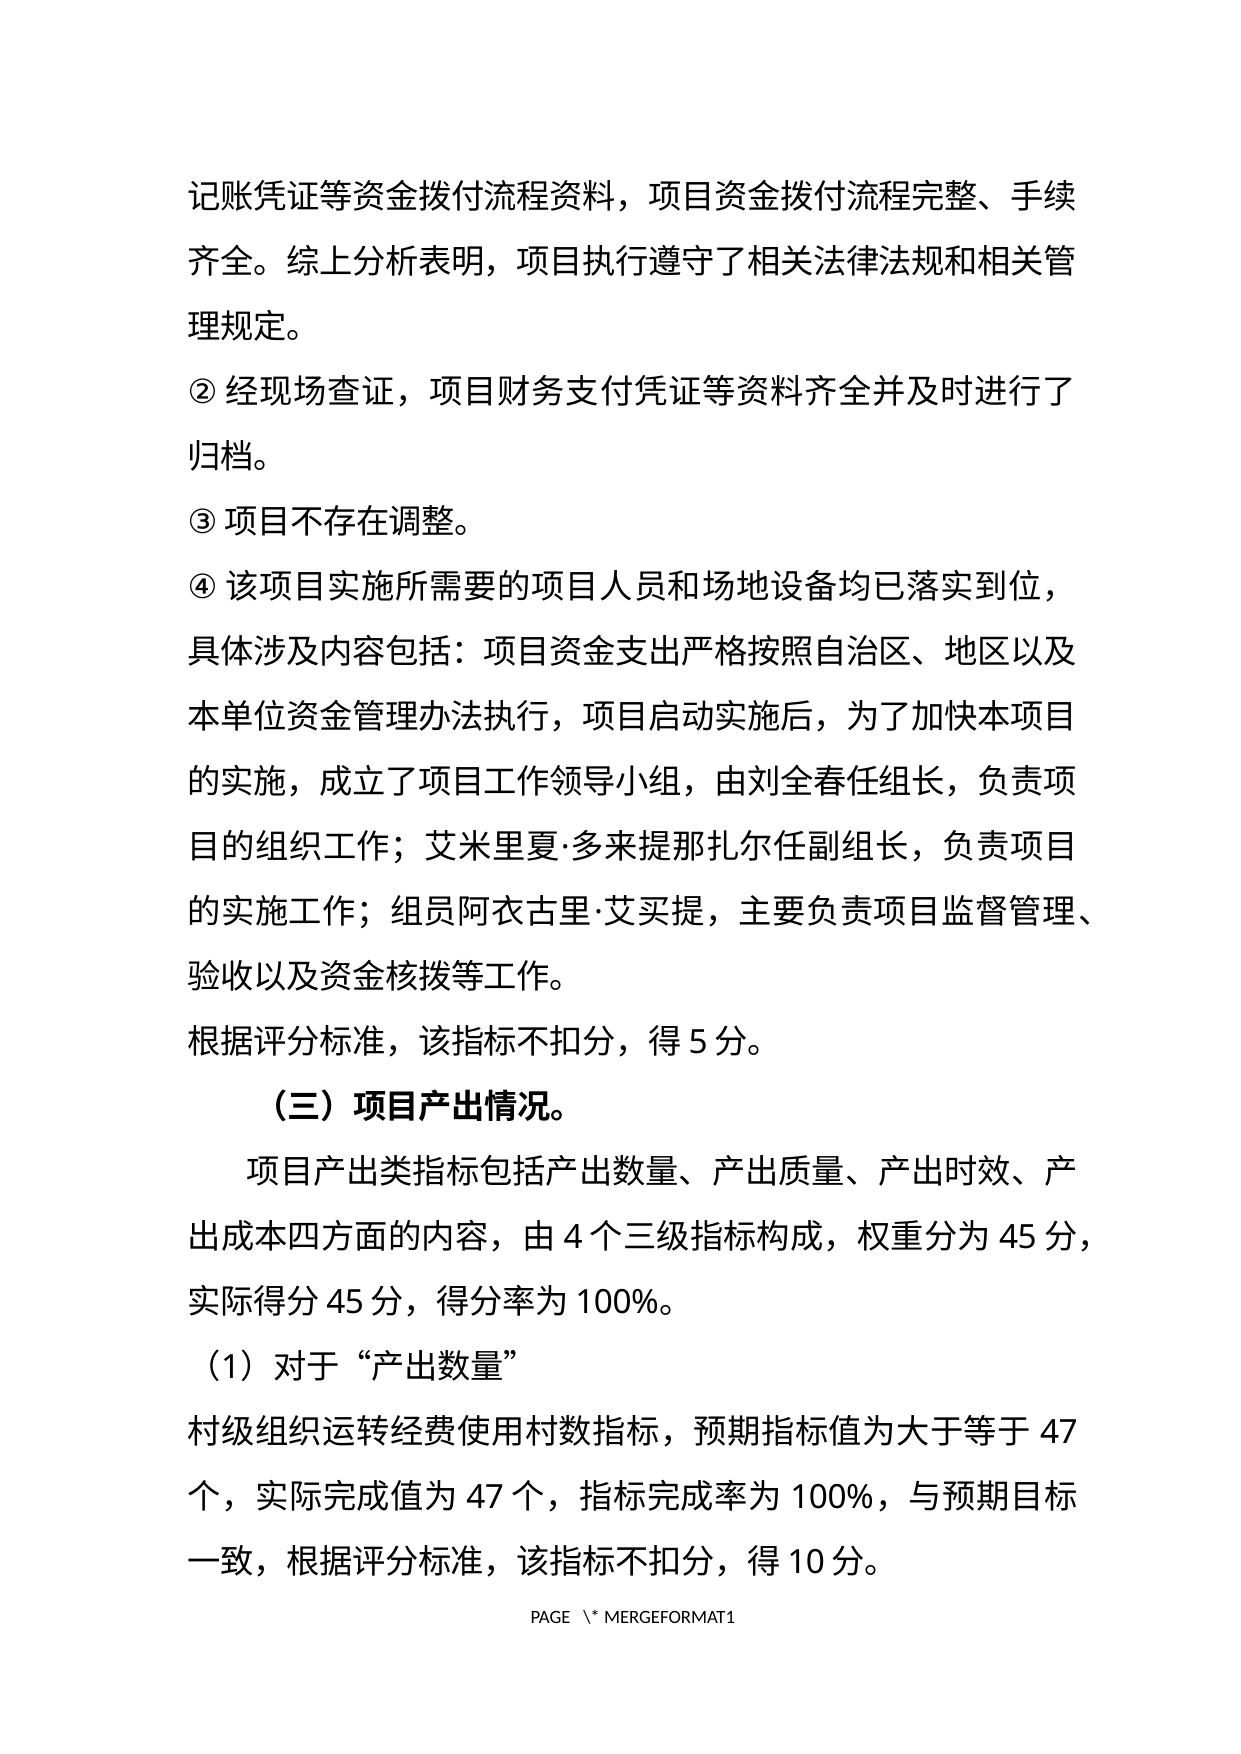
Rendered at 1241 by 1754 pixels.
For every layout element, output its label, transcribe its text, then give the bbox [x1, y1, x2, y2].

text （三）项目产出情况。 [187, 1072, 1078, 1137]
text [187, 162, 1078, 1072]
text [187, 1137, 1078, 1592]
